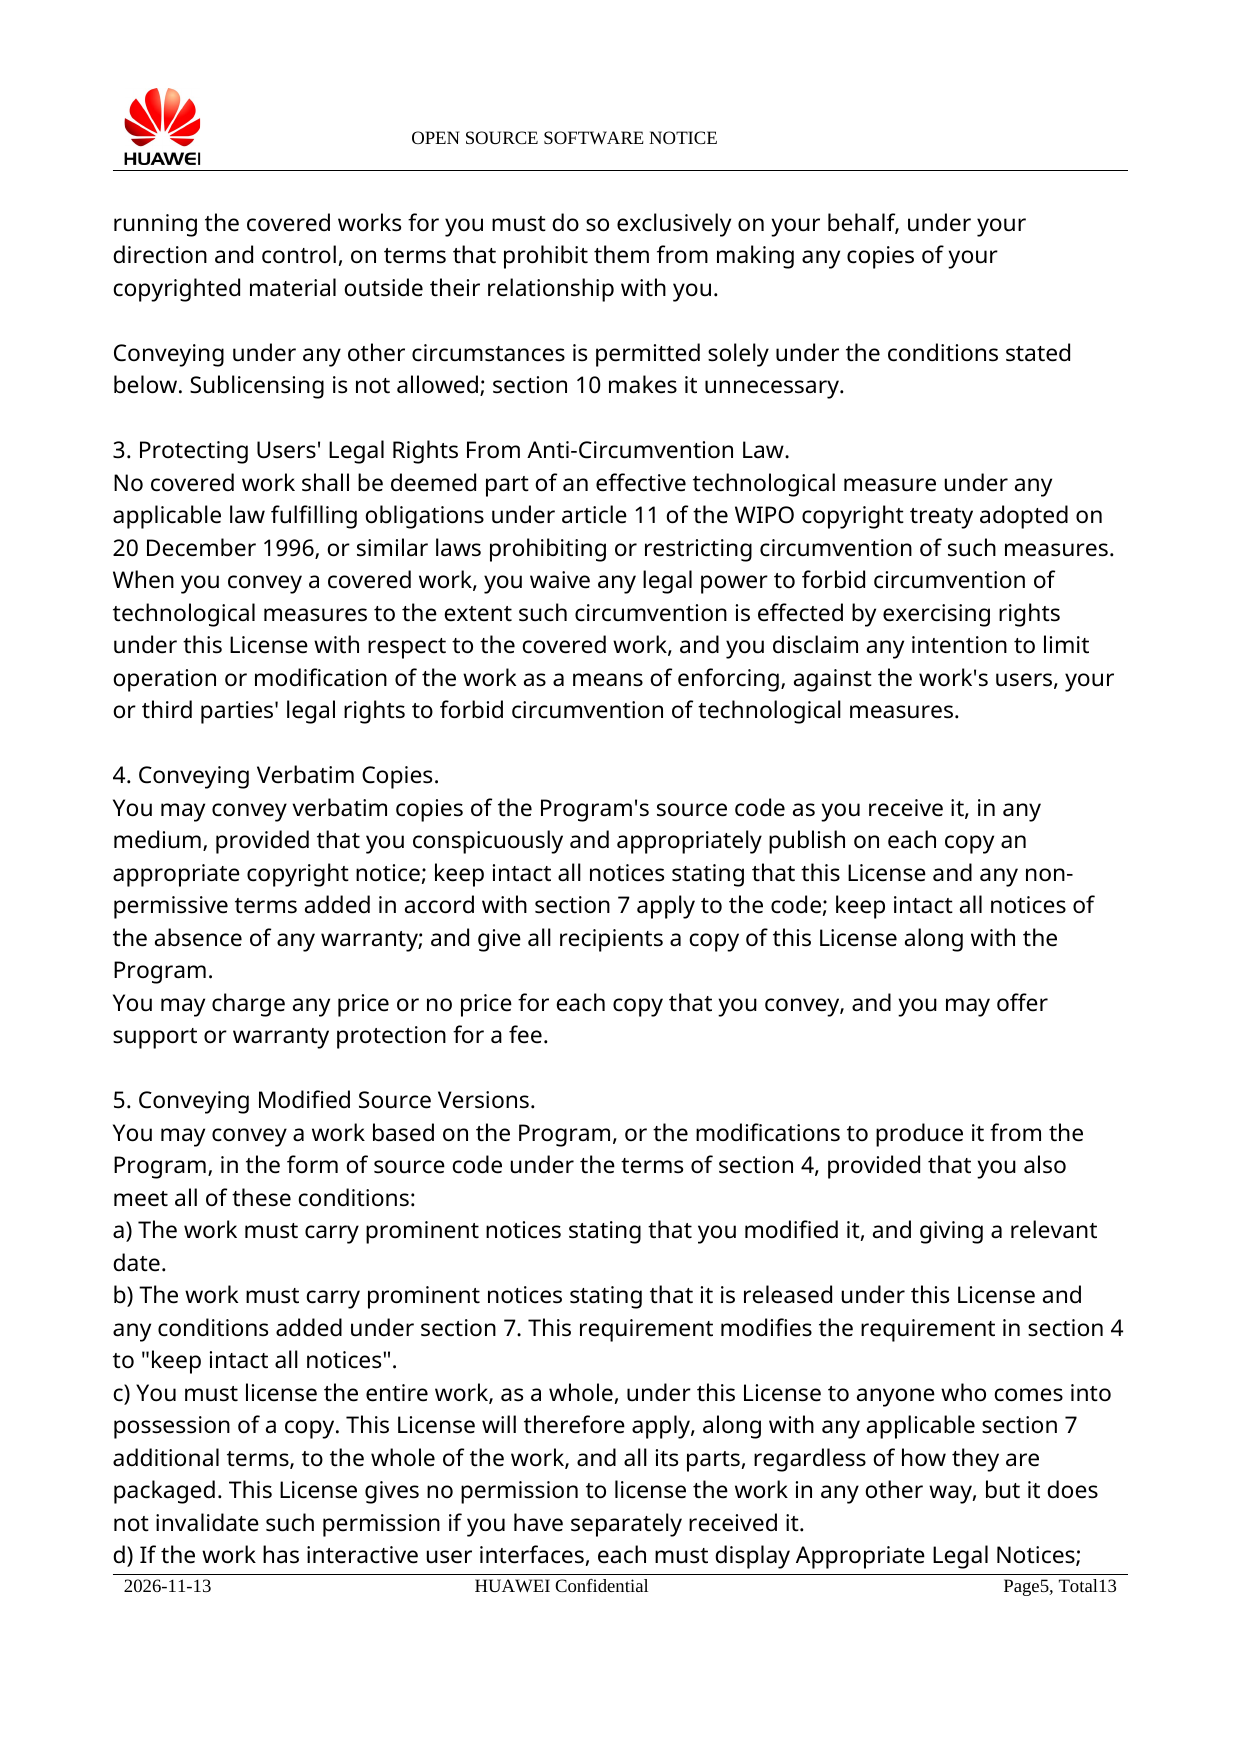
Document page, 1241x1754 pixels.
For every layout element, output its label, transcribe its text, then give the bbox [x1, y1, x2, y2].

text You may convey verbatim copies of the Program's source code as you receive it, in any medium, provided that you conspicuously and appropriately publish on each copy an appropriate copyright notice; keep intact all notices stating that this License and any non-permissive terms added in accord with section 7 apply to the code; keep intact all notices of the absence of any warranty; and give all recipients a copy of this License along with the Program. [112, 791, 1128, 986]
text 5. Conveying Modified Source Versions. [112, 1084, 1128, 1116]
text a) The work must carry prominent notices stating that you modified it, and giving a relevant date. [112, 1214, 1128, 1279]
text c) You must license the entire work, as a whole, under this License to anyone who comes into possession of a copy. This License will therefore apply, along with any applicable section 7 additional terms, to the whole of the work, and all its parts, regardless of how they are packaged. This License gives no permission to license the work in any other way, but it does not invalidate such permission if you have separately received it. [112, 1376, 1128, 1539]
text You may charge any price or no price for each copy that you convey, and you may offer support or warranty protection for a fee. [112, 986, 1128, 1051]
text Conveying under any other circumstances is permitted solely under the conditions stated below. Sublicensing is not allowed; section 10 makes it unnecessary. [112, 336, 1128, 401]
text 3. Protecting Users' Legal Rights From Anti-Circumvention Law. [112, 434, 1128, 466]
text You may convey a work based on the Program, or the modifications to produce it from the Program, in the form of source code under the terms of section 4, provided that you also meet all of these conditions: [112, 1116, 1128, 1214]
text When you convey a covered work, you waive any legal power to forbid circumvention of technological measures to the extent such circumvention is effected by exercising rights under this License with respect to the covered work, and you disclaim any intention to limit operation or modification of the work as a means of enforcing, against the work's users, your or third parties' legal rights to forbid circumvention of technological measures. [112, 564, 1128, 726]
picture [124, 88, 201, 165]
text 4. Conveying Verbatim Copies. [112, 759, 1128, 791]
text b) The work must carry prominent notices stating that it is released under this License and any conditions added under section 7. This requirement modifies the requirement in section 4 to "keep intact all notices". [112, 1279, 1128, 1376]
text No covered work shall be deemed part of an effective technological measure under any applicable law fulfilling obligations under article 11 of the WIPO copyright treaty adopted on 20 December 1996, or similar laws prohibiting or restricting circumvention of such measures. [112, 466, 1128, 564]
